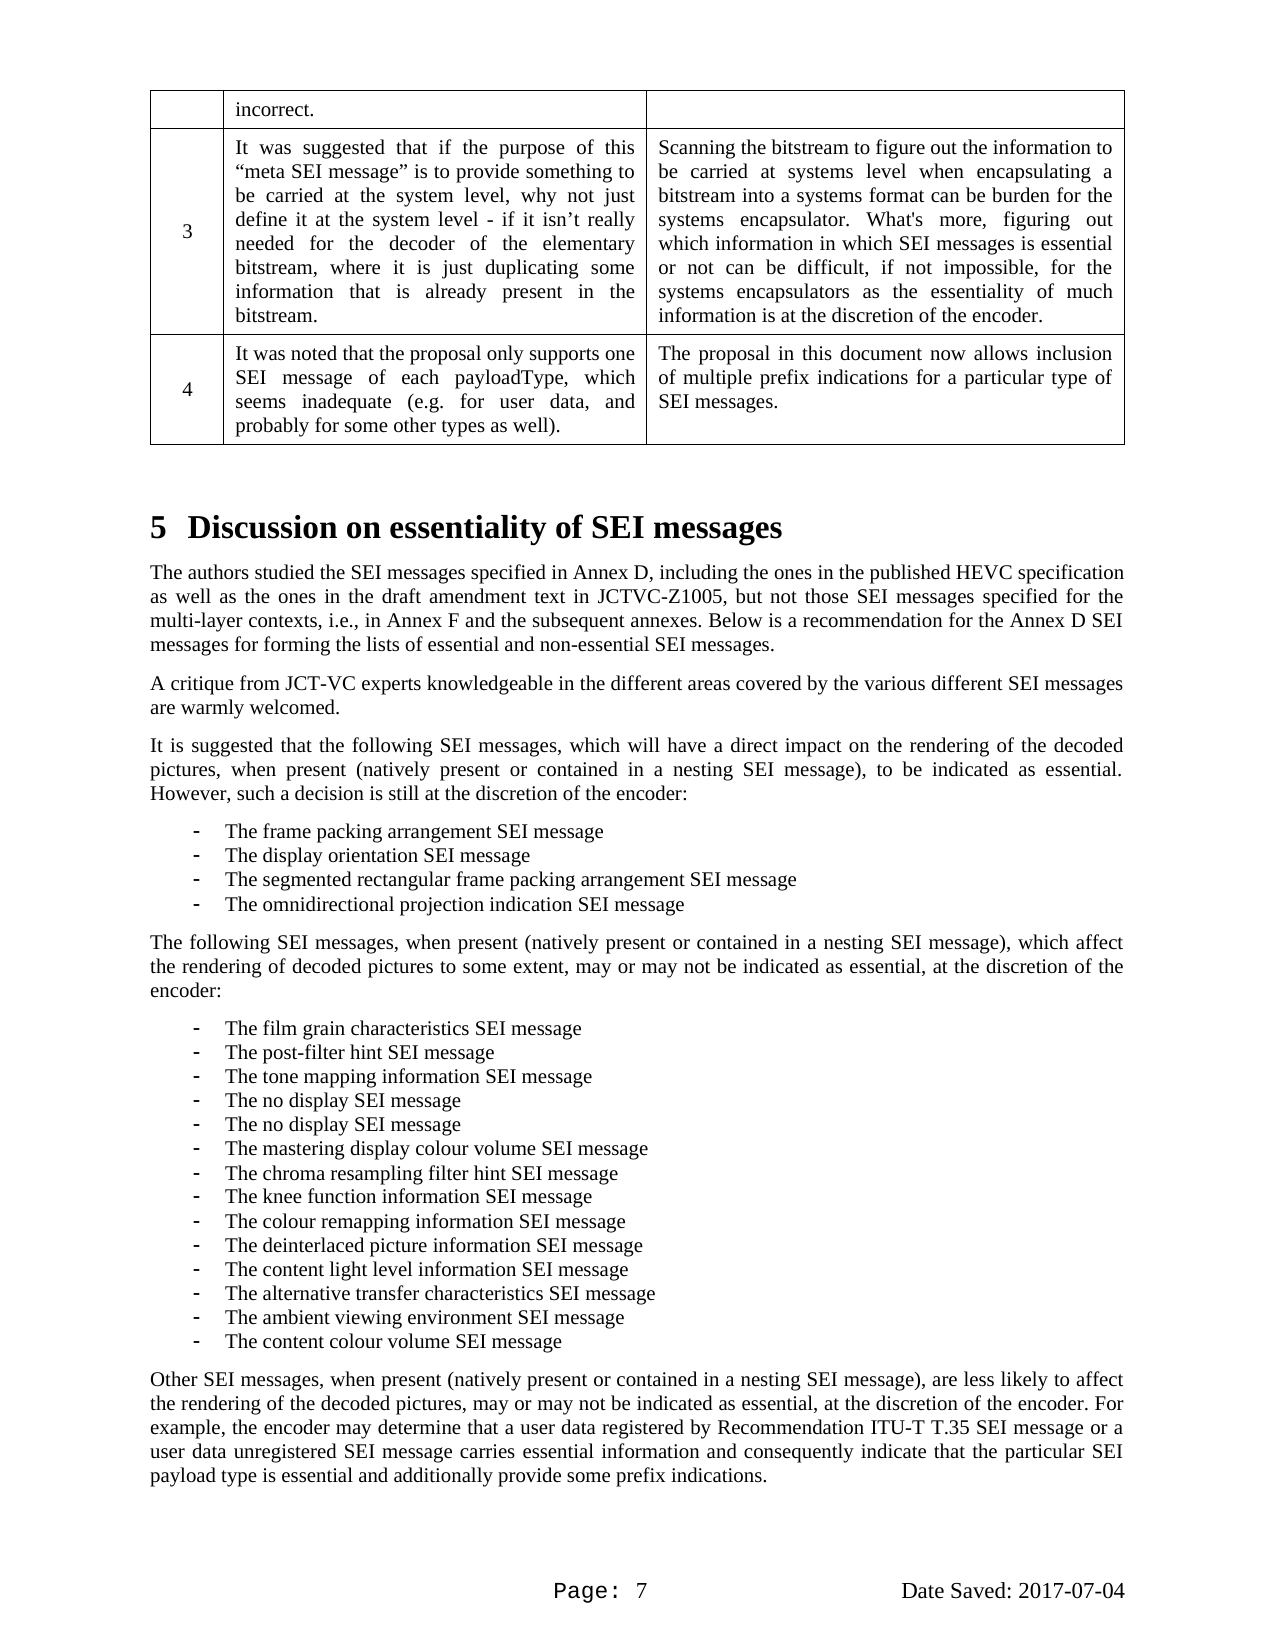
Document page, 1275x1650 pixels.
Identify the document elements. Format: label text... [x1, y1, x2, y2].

list The no display SEI message [193, 1088, 1125, 1112]
table_cell It was noted that the proposal only supports one SEI message of each payloadType, which seems inadequate (e.g. for user data, and probably for some other types as well). [224, 335, 646, 443]
table_cell The proposal in this document now allows inclusion of multiple prefix indications for a particular type of SEI messages. [647, 335, 1124, 443]
text A critique from JCT-VC experts knowledgeable in the different areas covered by the various different SEI messages are warmly welcomed. [150, 671, 1125, 719]
list The mastering display colour volume SEI message [193, 1136, 1125, 1160]
list The content colour volume SEI message [193, 1329, 1125, 1353]
text The following SEI messages, when present (natively present or contained in a nesting SEI message), which affect the rendering of decoded pictures to some extent, may or may not be indicated as essential, at the discretion of the encoder: [150, 930, 1125, 1002]
list The tone mapping information SEI message [193, 1064, 1125, 1088]
table_cell 4 [151, 335, 223, 443]
list The post-filter hint SEI message [193, 1040, 1125, 1064]
list The chroma resampling filter hint SEI message [193, 1160, 1125, 1184]
list The film grain characteristics SEI message [193, 1016, 1125, 1040]
table_cell 3 [151, 129, 223, 334]
list The omnidirectional projection indication SEI message [193, 891, 1125, 916]
table_cell 2 [151, 91, 223, 128]
text It is suggested that the following SEI messages, which will have a direct impact on the rendering of the decoded pictures, when present (natively present or contained in a nesting SEI message), to be indicated as essential. However, such a decision is still at the discretion of the encoder: [150, 733, 1125, 805]
table_cell It was suggested that if the purpose of this “meta SEI message” is to provide something to be carried at the system level, why not just define it at the system level - if it isn’t really needed for the decoder of the elementary bitstream, where it is just duplicating some information that is already present in the bitstream. [224, 129, 646, 334]
list The frame packing arrangement SEI message [193, 819, 1125, 843]
list The segmented rectangular frame packing arrangement SEI message [193, 867, 1125, 891]
list The knee function information SEI message [193, 1184, 1125, 1208]
list The colour remapping information SEI message [193, 1208, 1125, 1233]
subtitle Discussion on essentiality of SEI messages [150, 508, 1125, 546]
text The authors studied the SEI messages specified in Annex D, including the ones in the published HEVC specification as well as the ones in the draft amendment text in JCTVC-Z1005, but not those SEI messages specified for the multi-layer contexts, i.e., in Annex F and the subsequent annexes. Below is a recommendation for the Annex D SEI messages for forming the lists of essential and non-essential SEI messages. [150, 560, 1125, 656]
list The deinterlaced picture information SEI message [193, 1233, 1125, 1257]
list The alternative transfer characteristics SEI message [193, 1281, 1125, 1305]
list The display orientation SEI message [193, 843, 1125, 867]
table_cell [647, 91, 1124, 128]
list The no display SEI message [193, 1112, 1125, 1136]
text Other SEI messages, when present (natively present or contained in a nesting SEI message), are less likely to affect the rendering of the decoded pictures, may or may not be indicated as essential, at the discretion of the encoder. For example, the encoder may determine that a user data registered by Recommendation ITU-T T.35 SEI message or a user data unregistered SEI message carries essential information and consequently indicate that the particular SEI payload type is essential and additionally provide some prefix indications. [150, 1367, 1125, 1487]
list The ambient viewing environment SEI message [193, 1305, 1125, 1329]
list The content light level information SEI message [193, 1257, 1125, 1281]
table_cell Scanning the bitstream to figure out the information to be carried at systems level when encapsulating a bitstream into a systems format can be burden for the systems encapsulator. What's more, figuring out which information in which SEI messages is essential or not can be difficult, if not impossible, for the systems encapsulators as the essentiality of much information is at the discretion of the encoder. [647, 129, 1124, 334]
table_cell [224, 91, 646, 128]
